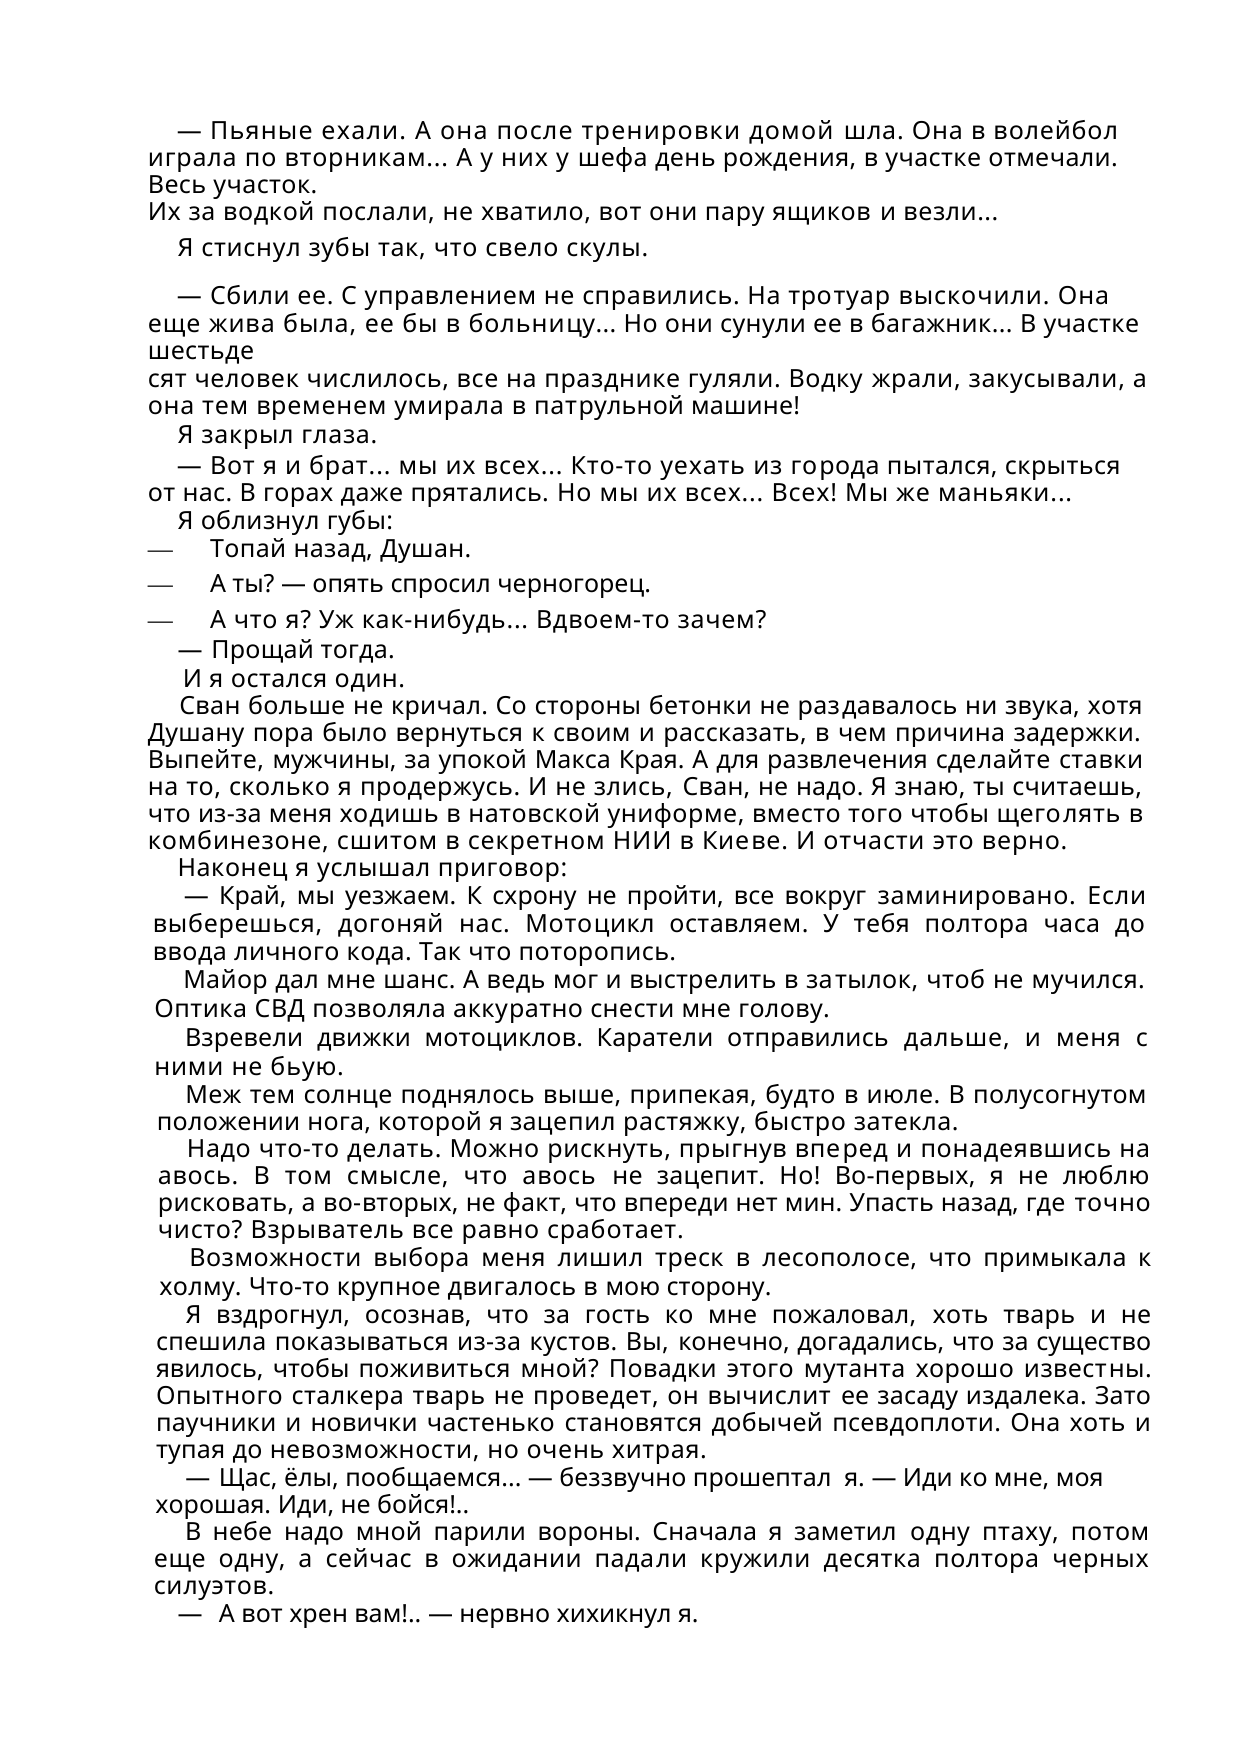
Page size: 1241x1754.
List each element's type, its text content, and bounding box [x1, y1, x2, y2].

text — Пьяные ехали. А она после тренировки домой шла. Она в волейбол играла по вторникам... А у них у шефа день рождения, в участке отмечали. Весь участок. Их за водкой послали, не хватило, вот они пару ящиков и везли... [148, 118, 1152, 226]
text Я закрыл глаза. [148, 422, 1152, 449]
text Наконец я услышал приговор: [148, 855, 1152, 882]
text — Щас, ёлы, пообщаемся... — беззвучно прошептал я. — Иди ко мне, моя хорошая. Иди, не бойся!.. [155, 1464, 1152, 1518]
text Майор дал мне шанс. А ведь мог и выстрелить в затылок, чтоб не мучился. Оптика СВД позволяла аккуратно снести мне голову. [154, 966, 1146, 1023]
text — Прощай тогда. И я остался один. [148, 636, 784, 693]
text Взревели движки мотоциклов. Каратели отправились дальше, и меня с ними не бьую. [154, 1023, 1148, 1082]
list А что я? Уж как-нибудь... Вдвоем-то зачем? [148, 602, 1152, 636]
text Надо что-то делать. Можно рискнуть, прыгнув вперед и понадеявшись на авось. В том смысле, что авось не зацепит. Но! Во-первых, я не люблю рисковать, а во-вторых, не факт, что впереди нет мин. Упасть назад, где точно чисто? Взрыватель все равно сработает. [158, 1136, 1151, 1244]
text Я вздрогнул, осознав, что за гость ко мне пожаловал, хоть тварь и не спешила показываться из-за кустов. Вы, конечно, догадались, что за существо явилось, чтобы поживиться мной? Повадки этого мутанта хорошо известны. Опытного сталкера тварь не проведет, он вычислит ее засаду издалека. Зато паучники и новички частенько становятся добычей псевдоплоти. Она хоть и тупая до невозможности, но очень хитрая. [156, 1302, 1152, 1463]
text Меж тем солнце поднялось выше, припекая, будто в июле. В полусогнутом положении нога, которой я зацепил растяжку, быстро затекла. [157, 1082, 1148, 1136]
text Я облизнул губы: [148, 507, 1152, 534]
text Я стиснул зубы так, что свело скулы. [148, 229, 1152, 264]
text — А вот хрен вам!.. — нервно хихикнул я. [148, 1600, 1152, 1627]
list Топай назад, Душан. [148, 535, 1152, 563]
text Возможности выбора меня лишил треск в лесополосе, что примыкала к холму. Что-то крупное двигалось в мою сторону. [159, 1244, 1152, 1302]
text — Вот я и брат... мы их всех... Кто-то уехать из города пытался, скрыться от нас. В горах даже прятались. Но мы их всех... Всех! Мы же маньяки... [148, 452, 1152, 507]
list А ты? — опять спросил черногорец. [148, 566, 1152, 600]
text Сван больше не кричал. Со стороны бетонки не раздавалось ни звука, хотя Душану пора было вернуться к своим и рассказать, в чем причина задержки. Выпейте, мужчины, за упокой Макса Края. А для развлечения сделайте ставки на то, сколько я продержусь. И не злись, Сван, не надо. Я знаю, ты считаешь, что из-за меня ходишь в натовской униформе, вместо того чтобы щеголять в комбинезоне, сшитом в секретном НИИ в Киеве. И отчасти это верно. [148, 693, 1143, 855]
text В небе надо мной парили вороны. Сначала я заметил одну птаху, потом еще одну, а сейчас в ожидании падали кружили десятка полтора черных силуэтов. [154, 1519, 1150, 1600]
text — Сбили ее. С управлением не справились. На тротуар выскочили. Она еще жива была, ее бы в больницу... Но они сунули ее в багажник... В участке шестьде сят человек числилось, все на празднике гуляли. Водку жрали, закусывали, а она тем временем умирала в патрульной машине! [148, 283, 1152, 420]
text — Край, мы уезжаем. К схрону не пройти, все вокруг заминировано. Если выберешься, догоняй нас. Мотоцикл оставляем. У тебя полтора часа до ввода личного кода. Так что поторопись. [153, 882, 1146, 966]
